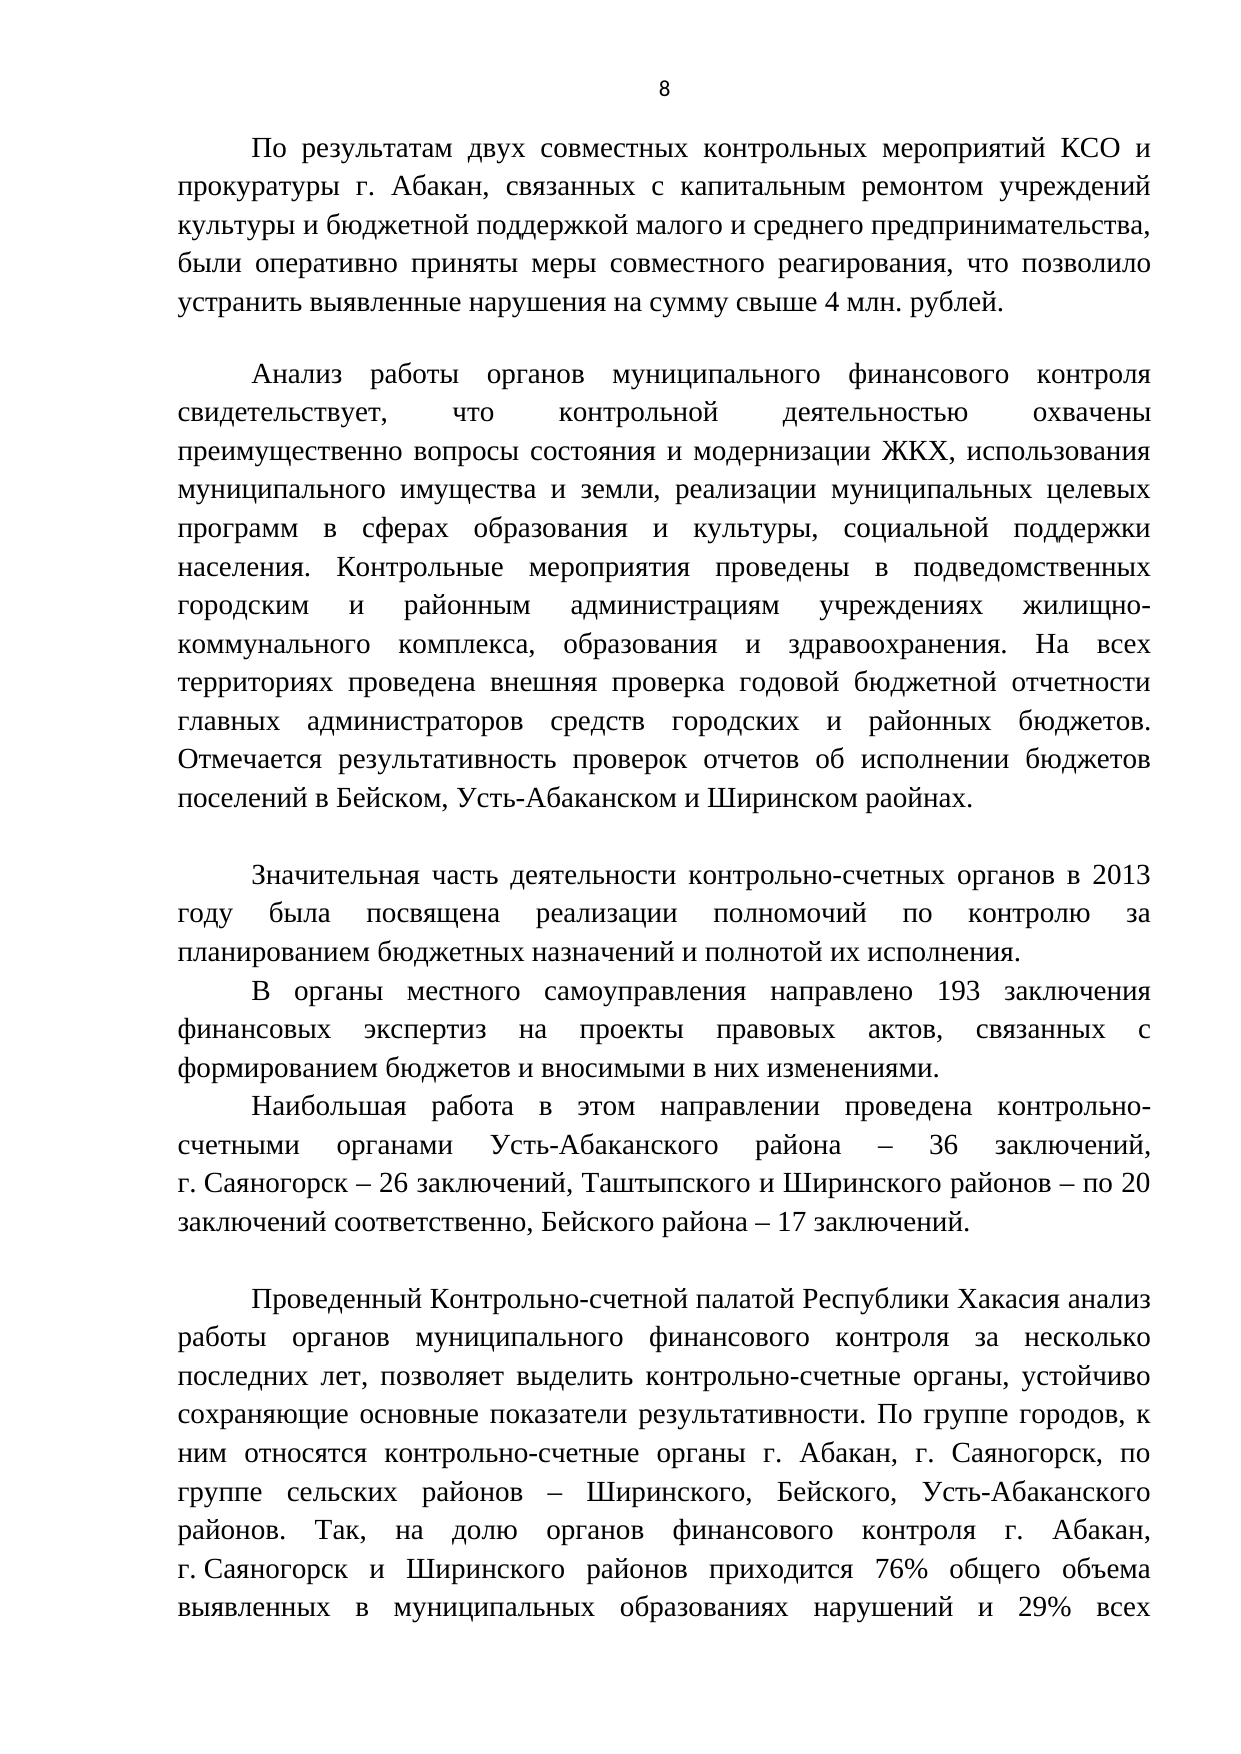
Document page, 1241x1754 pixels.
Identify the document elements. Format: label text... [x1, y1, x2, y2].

text В органы местного самоуправления направлено 193 заключения финансовых экспертиз на проекты правовых актов, связанных с формированием бюджетов и вносимыми в них изменениями. [177, 973, 1152, 1083]
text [177, 1281, 1152, 1623]
text Значительная часть деятельности контрольно-счетных органов в 2013 году была посвящена реализации полномочий по контролю за планированием бюджетных назначений и полнотой их исполнения. [177, 857, 1152, 968]
text По результатам двух совместных контрольных мероприятий КСО и прокуратуры г. Абакан, связанных с капитальным ремонтом учреждений культуры и бюджетной поддержкой малого и среднего предпринимательства, были оперативно приняты меры совместного реагирования, что позволило устранить выявленные нарушения на сумму свыше 4 млн. рублей. [177, 130, 1152, 317]
text Наибольшая работа в этом направлении проведена контрольно-счетными органами Усть-Абаканского района – 36 заключений, г. Саяногорск – 26 заключений, Таштыпского и Ширинского районов – по 20 заключений соответственно, Бейского района – 17 заключений. [177, 1088, 1152, 1237]
text Анализ работы органов муниципального финансового контроля свидетельствует, что контрольной деятельностью охвачены преимущественно вопросы состояния и модернизации ЖКХ, использования муниципального имущества и земли, реализации муниципальных целевых программ в сферах образования и культуры, социальной поддержки населения. Контрольные мероприятия проведены в подведомственных городским и районным администрациям учреждениях жилищно-коммунального комплекса, образования и здравоохранения. На всех территориях проведена внешняя проверка годовой бюджетной отчетности главных администраторов средств городских и районных бюджетов. Отмечается результативность проверок отчетов об исполнении бюджетов поселений в Бейском, Усть-Абаканском и Ширинском раойнах. [177, 356, 1152, 813]
